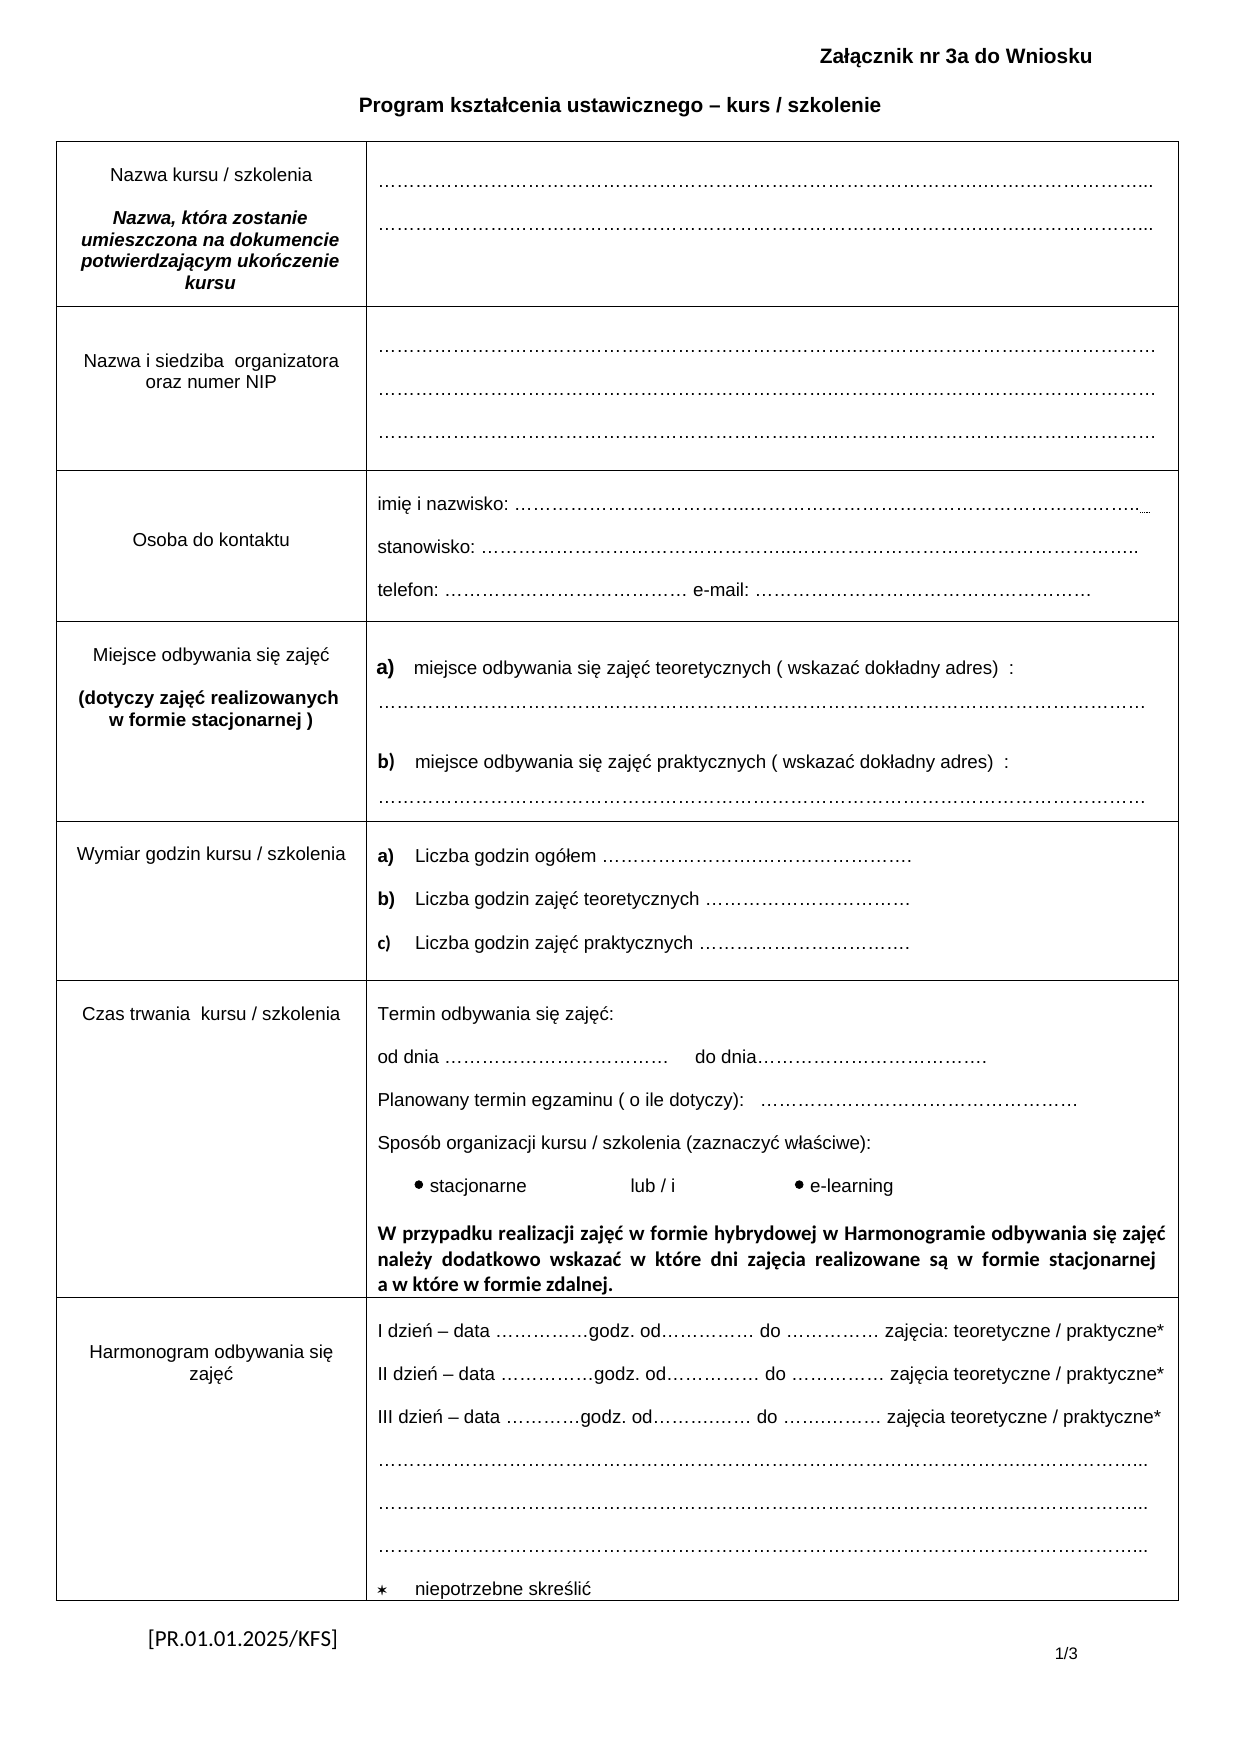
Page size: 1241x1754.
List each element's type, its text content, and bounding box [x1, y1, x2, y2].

table_cell miejsce odbywania się zajęć teoretycznych ( wskazać dokładny adres) : …………………………………………………………………………………………………………… miejsce odbywania się zajęć praktycznych ( wskazać dokładny adres) : …………………………………………………………………………………………………………… [367, 622, 1178, 821]
table_cell imię i nazwisko: ………………………………..……………………………………………….…….. stanowisko: …………………………………………..……………………………………………….. telefon: ………………………………… e-mail: ……………………………………………… [367, 471, 1178, 621]
table_cell Miejsce odbywania się zajęć (dotyczy zajęć realizowanych w formie stacjonarnej ) [57, 622, 366, 821]
text Załącznik nr 3a do Wniosku [148, 44, 1093, 68]
table_header Nazwa kursu / szkolenia Nazwa, która zostanie umieszczona na dokumencie potwierdzającym ukończenie kursu [57, 142, 366, 306]
table_cell I dzień – data ……………godz. od…………… do …………… zajęcia: teoretyczne / praktyczne* II dzień – data ……………godz. od…………… do …………… zajęcia teoretyczne / praktyczne* III dzień – data …………godz. od……….…… do …….……… zajęcia teoretyczne / praktyczne* ………………………………………………………………………………………….………………... ………………………………………………………………………………………….………………... ………………………………………………………………………………………….………………... niepotrzebne skreślić [367, 1298, 1178, 1600]
table_header …………………………………………………………………………………….…….………………... …………………………………………………………………………………….…….………………... [367, 142, 1178, 306]
table_cell Harmonogram odbywania się zajęć [57, 1298, 366, 1600]
table_cell Czas trwania kursu / szkolenia [57, 981, 366, 1297]
table_cell Liczba godzin ogółem …………………….……………………. Liczba godzin zajęć teoretycznych …………………………… Liczba godzin zajęć praktycznych ……………………………. [367, 822, 1178, 980]
table_cell Wymiar godzin kursu / szkolenia [57, 822, 366, 980]
text Program kształcenia ustawicznego – kurs / szkolenie [148, 93, 1093, 117]
table_cell ………………………………………………………………….……………………….………………… ……………………………………………………………….………………………….………………… ……………………………………………………………….………………………….………………… [367, 307, 1178, 470]
table_cell Termin odbywania się zajęć: od dnia ……………………………… do dnia………………………………. Planowany termin egzaminu ( o ile dotyczy): …………………………………………… Sposób organizacji kursu / szkolenia (zaznaczyć właściwe): stacjonarne lub / i e-learning W przypadku realizacji zajęć w formie hybrydowej w Harmonogramie odbywania się zajęć należy dodatkowo wskazać w które dni zajęcia realizowane są w formie stacjonarnej a w które w formie zdalnej. [367, 981, 1178, 1297]
table_cell Osoba do kontaktu [57, 471, 366, 621]
table_cell Nazwa i siedziba organizatora oraz numer NIP [57, 307, 366, 470]
